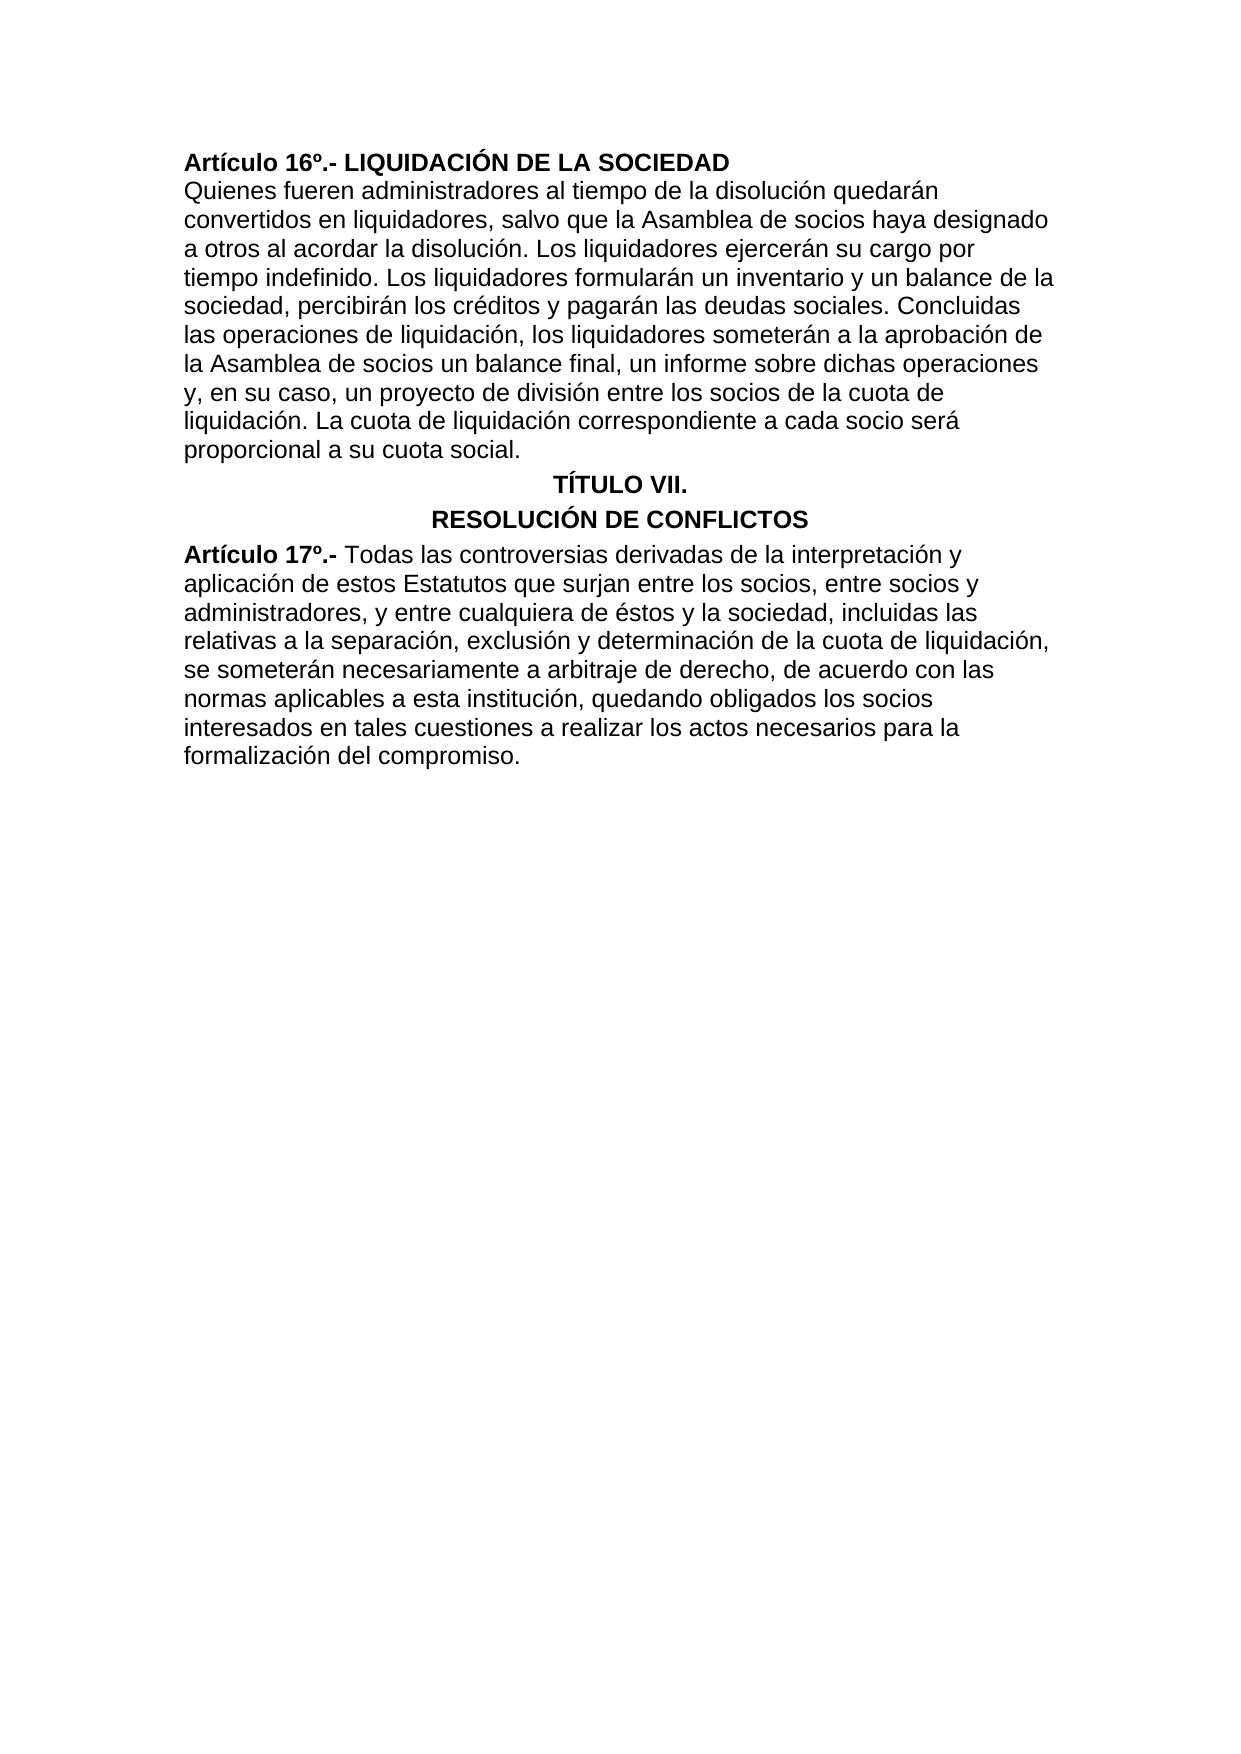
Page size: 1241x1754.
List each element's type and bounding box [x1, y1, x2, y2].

table_cell [177, 148, 1063, 776]
